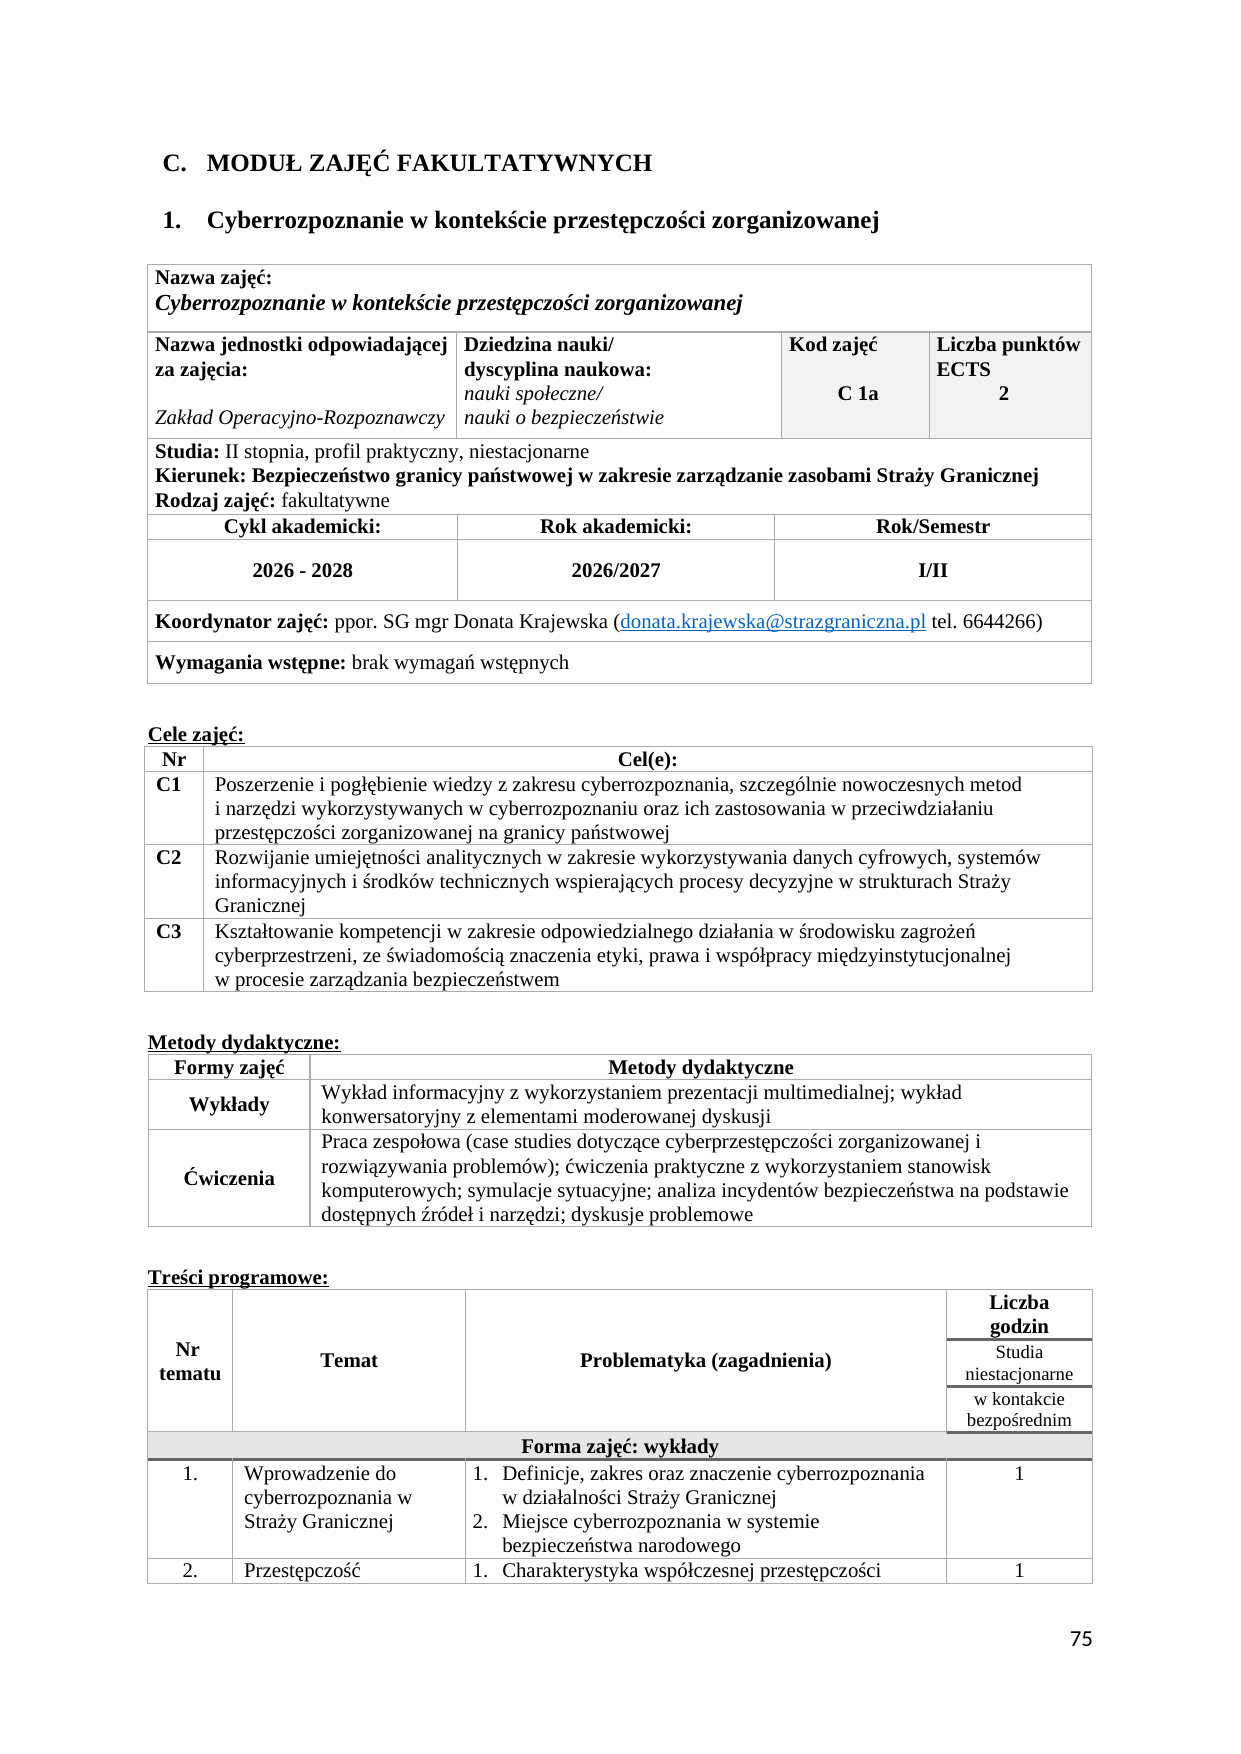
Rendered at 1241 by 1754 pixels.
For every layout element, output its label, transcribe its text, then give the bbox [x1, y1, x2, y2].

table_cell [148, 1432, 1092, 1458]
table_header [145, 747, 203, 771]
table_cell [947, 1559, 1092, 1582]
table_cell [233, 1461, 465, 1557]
text Treści programowe: [148, 1265, 1093, 1289]
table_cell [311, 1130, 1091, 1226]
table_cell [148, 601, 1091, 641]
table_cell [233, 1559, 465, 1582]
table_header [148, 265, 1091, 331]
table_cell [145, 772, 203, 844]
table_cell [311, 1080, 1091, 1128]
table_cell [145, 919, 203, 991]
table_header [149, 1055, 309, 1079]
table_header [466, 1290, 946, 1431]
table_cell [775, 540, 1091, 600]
list MODUŁ ZAJĘĆ FAKULTATYWNYCH [162, 148, 1093, 176]
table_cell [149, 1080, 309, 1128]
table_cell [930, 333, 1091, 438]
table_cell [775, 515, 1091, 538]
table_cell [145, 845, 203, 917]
list Cyberrozpoznanie w kontekście przestępczości zorganizowanej [162, 205, 1093, 234]
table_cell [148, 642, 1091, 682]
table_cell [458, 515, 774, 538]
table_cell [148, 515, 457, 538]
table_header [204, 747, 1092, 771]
text Cele zajęć: [148, 722, 1093, 746]
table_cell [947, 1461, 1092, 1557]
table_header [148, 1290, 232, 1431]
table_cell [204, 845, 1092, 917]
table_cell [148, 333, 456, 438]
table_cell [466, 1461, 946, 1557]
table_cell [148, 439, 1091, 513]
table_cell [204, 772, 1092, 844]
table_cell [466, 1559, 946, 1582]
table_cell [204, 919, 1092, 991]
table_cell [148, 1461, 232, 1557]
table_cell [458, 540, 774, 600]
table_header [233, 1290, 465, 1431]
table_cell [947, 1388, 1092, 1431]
text Metody dydaktyczne: [148, 1030, 1093, 1054]
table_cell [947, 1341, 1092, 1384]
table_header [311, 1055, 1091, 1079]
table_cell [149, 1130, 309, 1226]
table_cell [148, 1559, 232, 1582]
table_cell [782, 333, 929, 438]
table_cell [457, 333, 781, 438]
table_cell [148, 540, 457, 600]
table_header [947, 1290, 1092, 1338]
